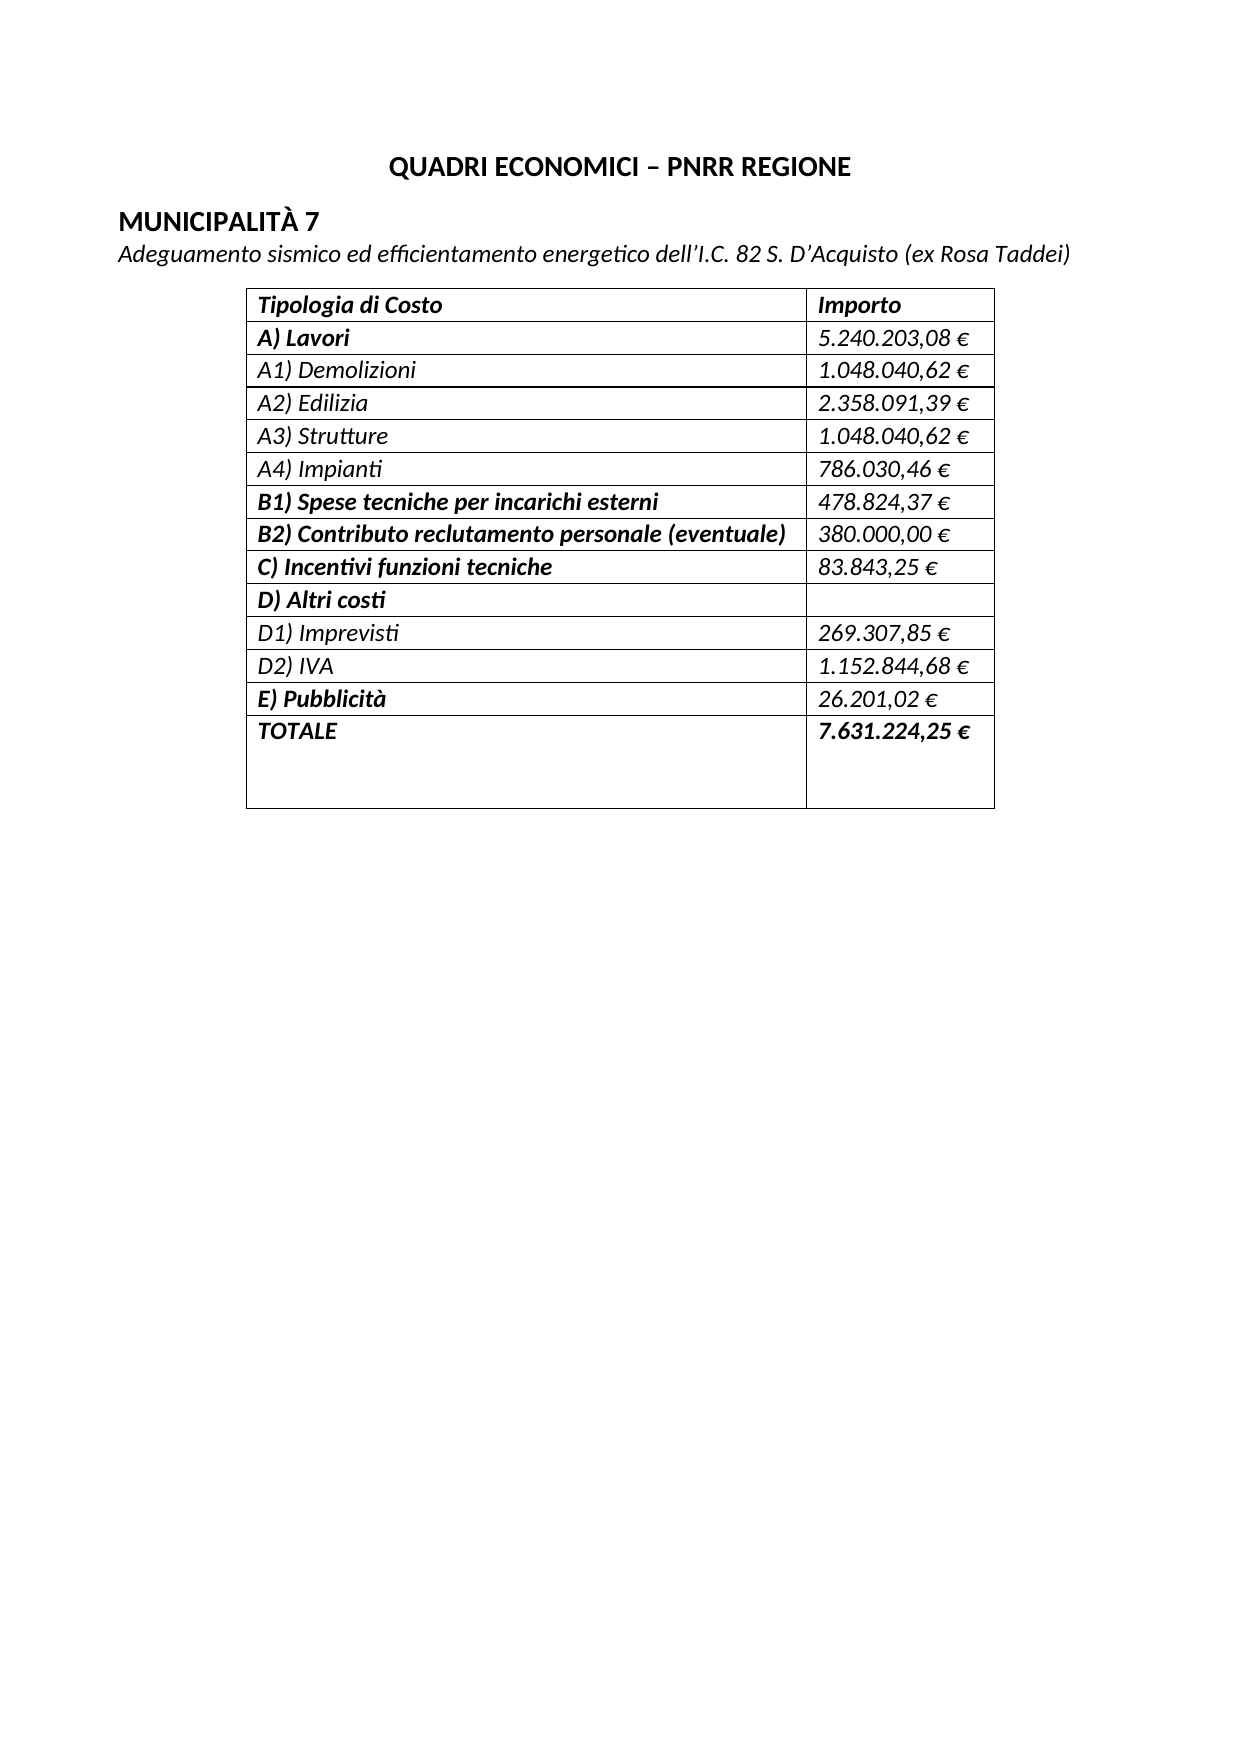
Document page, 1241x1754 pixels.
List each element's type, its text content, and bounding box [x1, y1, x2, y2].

table_cell 26.201,02 € [807, 683, 994, 714]
table_cell 7.631.224,25 € [807, 716, 994, 808]
table_cell B2) Contributo reclutamento personale (eventuale) [247, 519, 806, 550]
table_cell A4) Impianti [247, 453, 806, 485]
table_cell 786.030,46 € [807, 453, 994, 485]
table_cell TOTALE [247, 716, 806, 808]
table_cell E) Pubblicità [247, 683, 806, 714]
table_cell A1) Demolizioni [247, 355, 806, 386]
table_header Importo [807, 289, 994, 321]
table_cell 269.307,85 € [807, 617, 994, 649]
table_cell D1) Imprevisti [247, 617, 806, 649]
table_header Tipologia di Costo [247, 289, 806, 321]
table_cell C) Incentivi funzioni tecniche [247, 551, 806, 583]
text QUADRI ECONOMICI – PNRR REGIONE [118, 148, 1122, 183]
table_cell A) Lavori [247, 322, 806, 353]
table_cell 1.152.844,68 € [807, 650, 994, 682]
text Adeguamento sismico ed efficientamento energetico dell’I.C. 82 S. D’Acquisto (ex Rosa Taddei) [118, 238, 1122, 269]
table_cell 380.000,00 € [807, 519, 994, 550]
table_cell 1.048.040,62 € [807, 355, 994, 386]
table_cell 2.358.091,39 € [807, 388, 994, 419]
table_cell D) Altri costi [247, 584, 806, 616]
table_cell 5.240.203,08 € [807, 322, 994, 353]
table_cell 1.048.040,62 € [807, 420, 994, 452]
table_cell A2) Edilizia [247, 388, 806, 419]
table_cell D2) IVA [247, 650, 806, 682]
table_cell 478.824,37 € [807, 486, 994, 518]
table_cell [807, 584, 994, 616]
table_cell A3) Strutture [247, 420, 806, 452]
table_cell B1) Spese tecniche per incarichi esterni [247, 486, 806, 518]
table_cell 83.843,25 € [807, 551, 994, 583]
subtitle MUNICIPALITÀ 7 [118, 203, 1122, 238]
